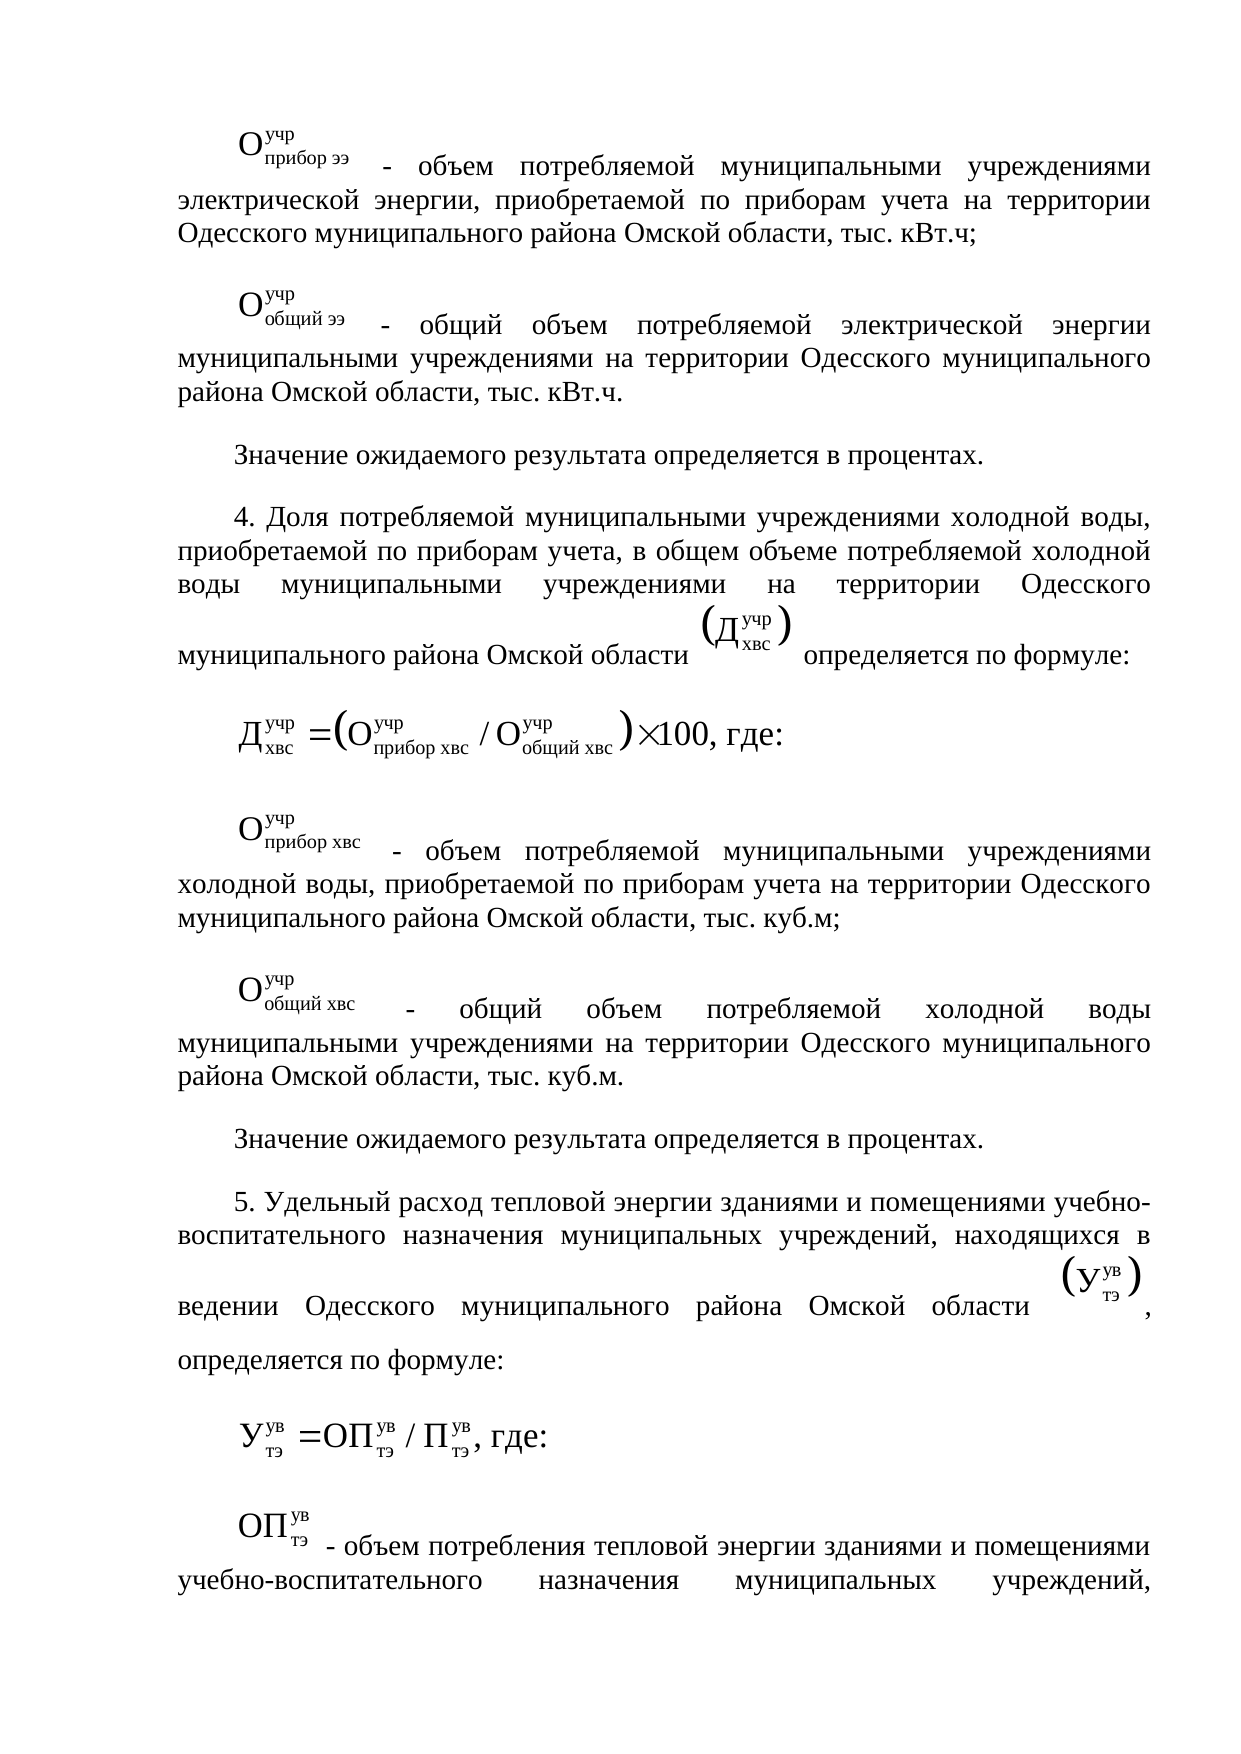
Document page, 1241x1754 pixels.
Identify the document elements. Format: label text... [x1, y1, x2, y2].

text - общий объем потребляемой электрической энергии муниципальными учреждениями на территории Одесского муниципального района Омской области, тыс. кВт.ч. [177, 278, 1152, 408]
text - общий объем потребляемой холодной воды муниципальными учреждениями на территории Одесского муниципального района Омской области, тыс. куб.м. [177, 962, 1152, 1092]
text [177, 1499, 1152, 1595]
text 4. Доля потребляемой муниципальными учреждениями холодной воды, приобретаемой по приборам учета, в общем объеме потребляемой холодной воды муниципальными учреждениями на территории Одесского муниципального района Омской области определяется по формуле: [177, 499, 1152, 671]
text Значение ожидаемого результата определяется в процентах. [177, 1121, 1152, 1155]
text - объем потребляемой муниципальными учреждениями электрической энергии, приобретаемой по приборам учета на территории Одесского муниципального района Омской области, тыс. кВт.ч; [177, 118, 1152, 249]
text - объем потребляемой муниципальными учреждениями холодной воды, приобретаемой по приборам учета на территории Одесского муниципального района Омской области, тыс. куб.м; [177, 802, 1152, 933]
text 5. Удельный расход тепловой энергии зданиями и помещениями учебно-воспитательного назначения муниципальных учреждений, находящихся в ведении Одесского муниципального района Омской области , определяется по формуле: [177, 1184, 1152, 1376]
text Значение ожидаемого результата определяется в процентах. [177, 437, 1152, 470]
